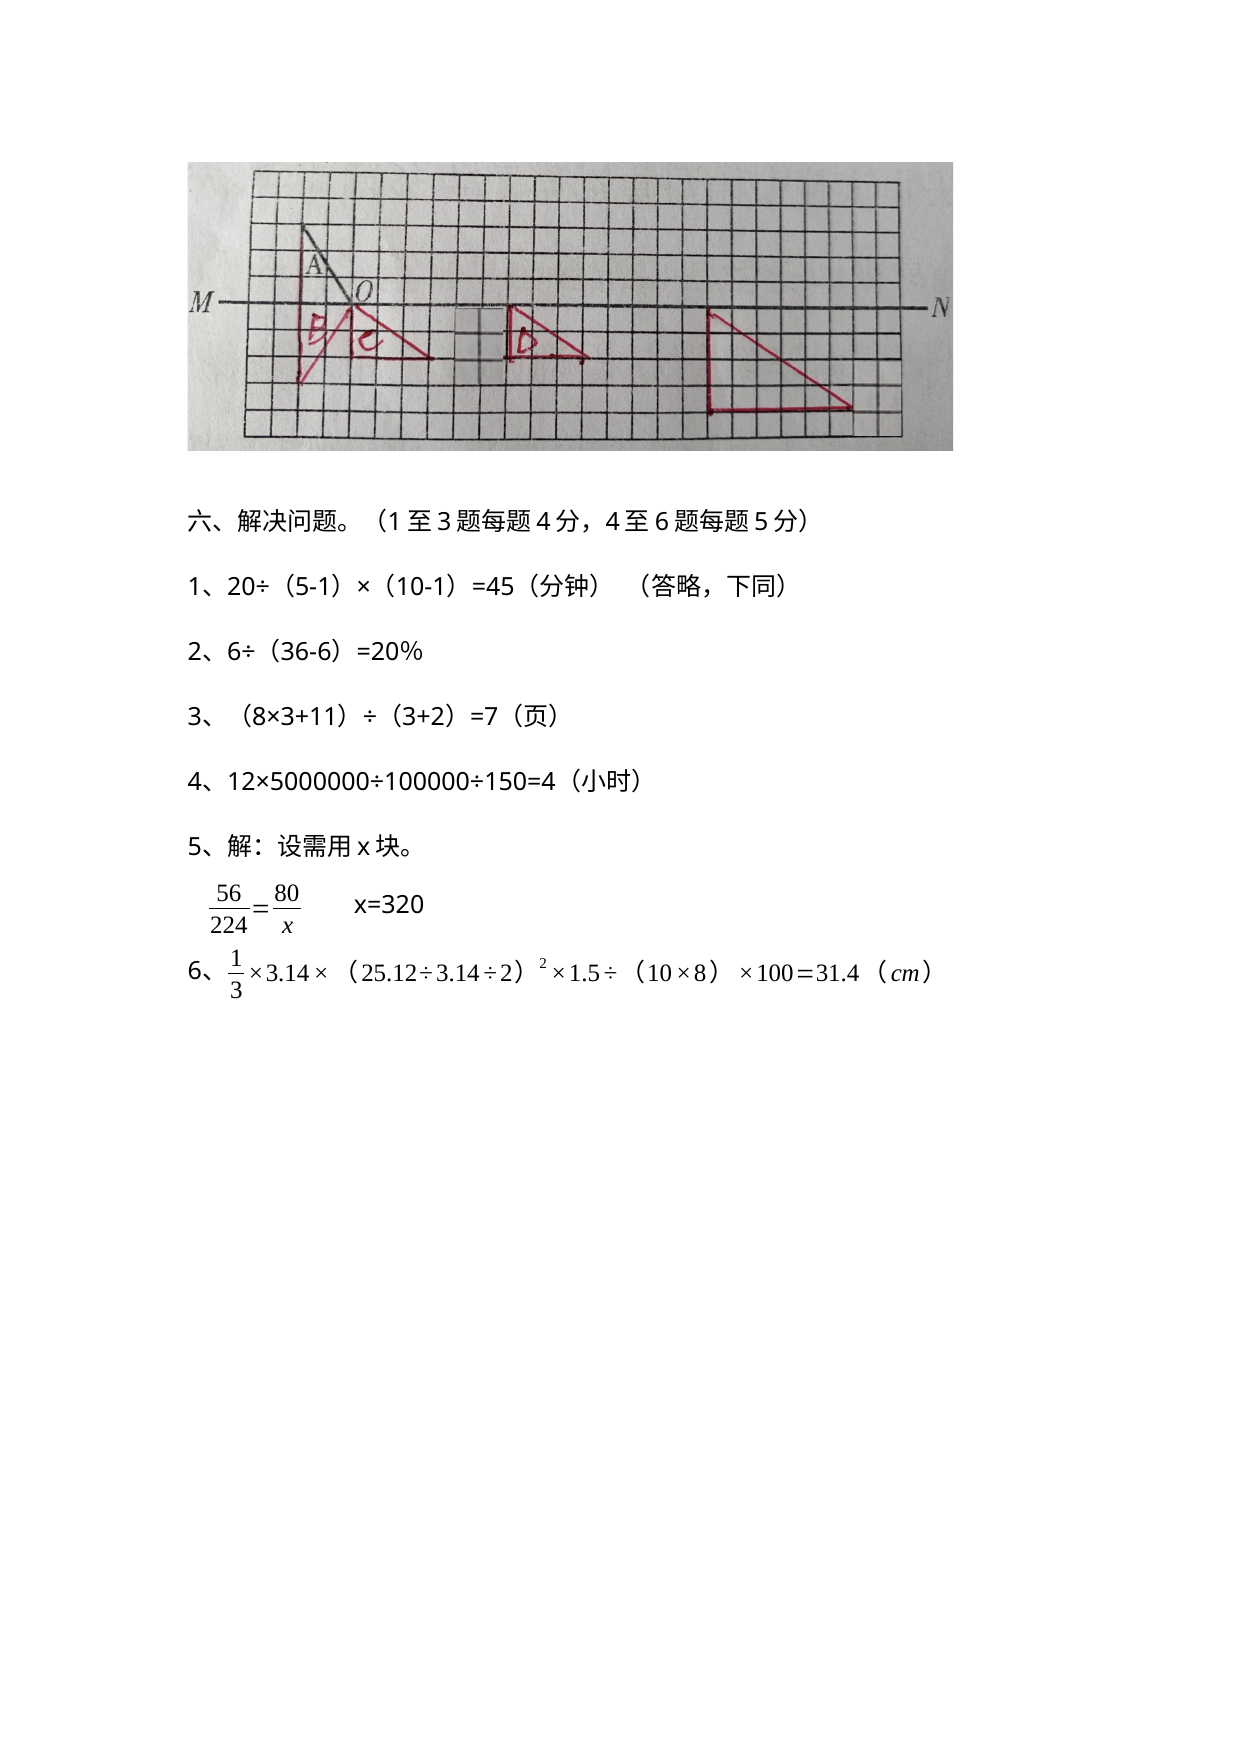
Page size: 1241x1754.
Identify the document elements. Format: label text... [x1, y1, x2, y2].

text 六、解决问题。（1至3题每题4分，4至6题每题5分） [187, 487, 1053, 552]
picture [187, 162, 954, 451]
text 2、6÷（36-6）=20％ [187, 617, 1053, 682]
text 3、（8×3+11）÷（3+2）=7（页） [187, 682, 1053, 747]
text 4、12×5000000÷100000÷150=4（小时） [187, 747, 1053, 812]
text 5、解：设需用x块。 [187, 812, 1053, 877]
text x=320 [187, 877, 1053, 942]
text 1、20÷（5-1）×（10-1）=45（分钟） （答略，下同） [187, 552, 1053, 617]
text 6、 [187, 942, 1053, 1007]
